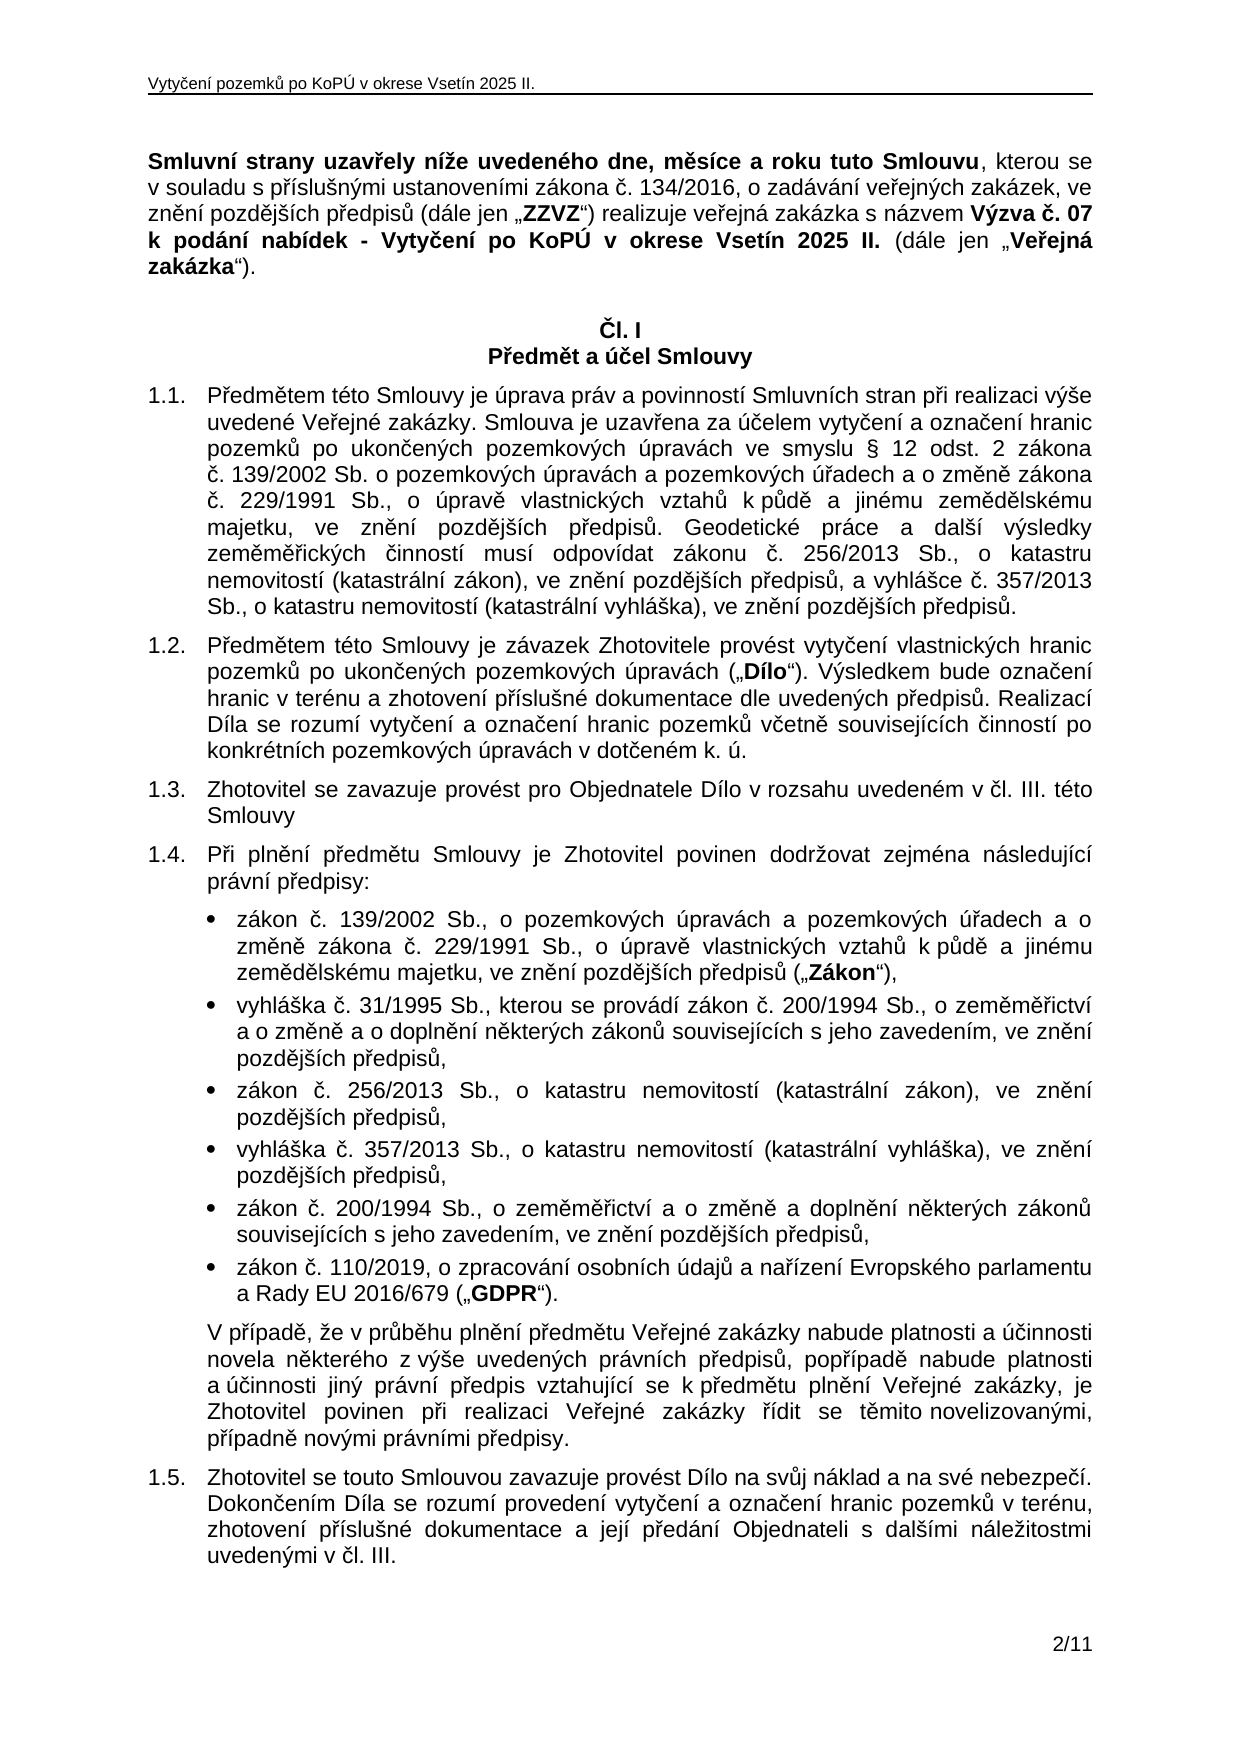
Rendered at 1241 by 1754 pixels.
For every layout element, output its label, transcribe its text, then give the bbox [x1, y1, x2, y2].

text Smluvní strany uzavřely níže uvedeného dne, měsíce a roku tuto Smlouvu, kterou se v souladu s příslušnými ustanoveními zákona č. 134/2016, o zadávání veřejných zakázek, ve znění pozdějších předpisů (dále jen „ZZVZ“) realizuje veřejná zakázka s názvem Výzva č. 07 k podání nabídek - Vytyčení po KoPÚ v okrese Vsetín 2025 II. (dále jen „Veřejná zakázka“). [148, 148, 1093, 279]
list Předmětem této Smlouvy je závazek Zhotovitele provést vytyčení vlastnických hranic pozemků po ukončených pozemkových úpravách („Dílo“). Výsledkem bude označení hranic v terénu a zhotovení příslušné dokumentace dle uvedených předpisů. Realizací Díla se rozumí vytyčení a označení hranic pozemků včetně souvisejících činností po konkrétních pozemkových úpravách v dotčeném k. ú. [148, 632, 1093, 763]
list Při plnění předmětu Smlouvy je Zhotovitel povinen dodržovat zejména následující právní předpisy: [148, 841, 1093, 894]
list Zhotovitel se touto Smlouvou zavazuje provést Dílo na svůj náklad a na své nebezpečí. Dokončením Díla se rozumí provedení vytyčení a označení hranic pozemků v terénu, zhotovení příslušné dokumentace a její předání Objednateli s dalšími náležitostmi uvedenými v čl. III. [148, 1463, 1093, 1569]
list zákon č. 200/1994 Sb., o zeměměřictví a o změně a doplnění některých zákonů souvisejících s jeho zavedením, ve znění pozdějších předpisů, [207, 1195, 1093, 1248]
list vyhláška č. 31/1995 Sb., kterou se provádí zákon č. 200/1994 Sb., o zeměměřictví a o změně a o doplnění některých zákonů souvisejících s jeho zavedením, ve znění pozdějších předpisů, [207, 992, 1093, 1071]
list zákon č. 256/2013 Sb., o katastru nemovitostí (katastrální zákon), ve znění pozdějších předpisů, [207, 1077, 1093, 1130]
list zákon č. 139/2002 Sb., o pozemkových úpravách a pozemkových úřadech a o změně zákona č. 229/1991 Sb., o úpravě vlastnických vztahů k půdě a jinému zemědělskému majetku, ve znění pozdějších předpisů („Zákon“), [207, 906, 1093, 986]
text V případě, že v průběhu plnění předmětu Veřejné zakázky nabude platnosti a účinnosti novela některého z výše uvedených právních předpisů, popřípadě nabude platnosti a účinnosti jiný právní předpis vztahující se k předmětu plnění Veřejné zakázky, je Zhotovitel povinen při realizaci Veřejné zakázky řídit se těmito novelizovanými, případně novými právními předpisy. [148, 1319, 1093, 1451]
subtitle Předmět a účel Smlouvy [148, 343, 1093, 369]
list vyhláška č. 357/2013 Sb., o katastru nemovitostí (katastrální vyhláška), ve znění pozdějších předpisů, [207, 1136, 1093, 1189]
list Zhotovitel se zavazuje provést pro Objednatele Dílo v rozsahu uvedeném v čl. III. této Smlouvy [148, 776, 1093, 829]
list zákon č. 110/2019, o zpracování osobních údajů a nařízení Evropského parlamentu a Rady EU 2016/679 („GDPR“). [207, 1254, 1093, 1307]
subtitle Čl. I [148, 317, 1093, 343]
list Předmětem této Smlouvy je úprava práv a povinností Smluvních stran při realizaci výše uvedené Veřejné zakázky. Smlouva je uzavřena za účelem vytyčení a označení hranic pozemků po ukončených pozemkových úpravách ve smyslu § 12 odst. 2 zákona č. 139/2002 Sb. o pozemkových úpravách a pozemkových úřadech a o změně zákona č. 229/1991 Sb., o úpravě vlastnických vztahů k půdě a jinému zemědělskému majetku, ve znění pozdějších předpisů. Geodetické práce a další výsledky zeměměřických činností musí odpovídat zákonu č. 256/2013 Sb., o katastru nemovitostí (katastrální zákon), ve znění pozdějších předpisů, a vyhlášce č. 357/2013 Sb., o katastru nemovitostí (katastrální vyhláška), ve znění pozdějších předpisů. [148, 382, 1093, 619]
